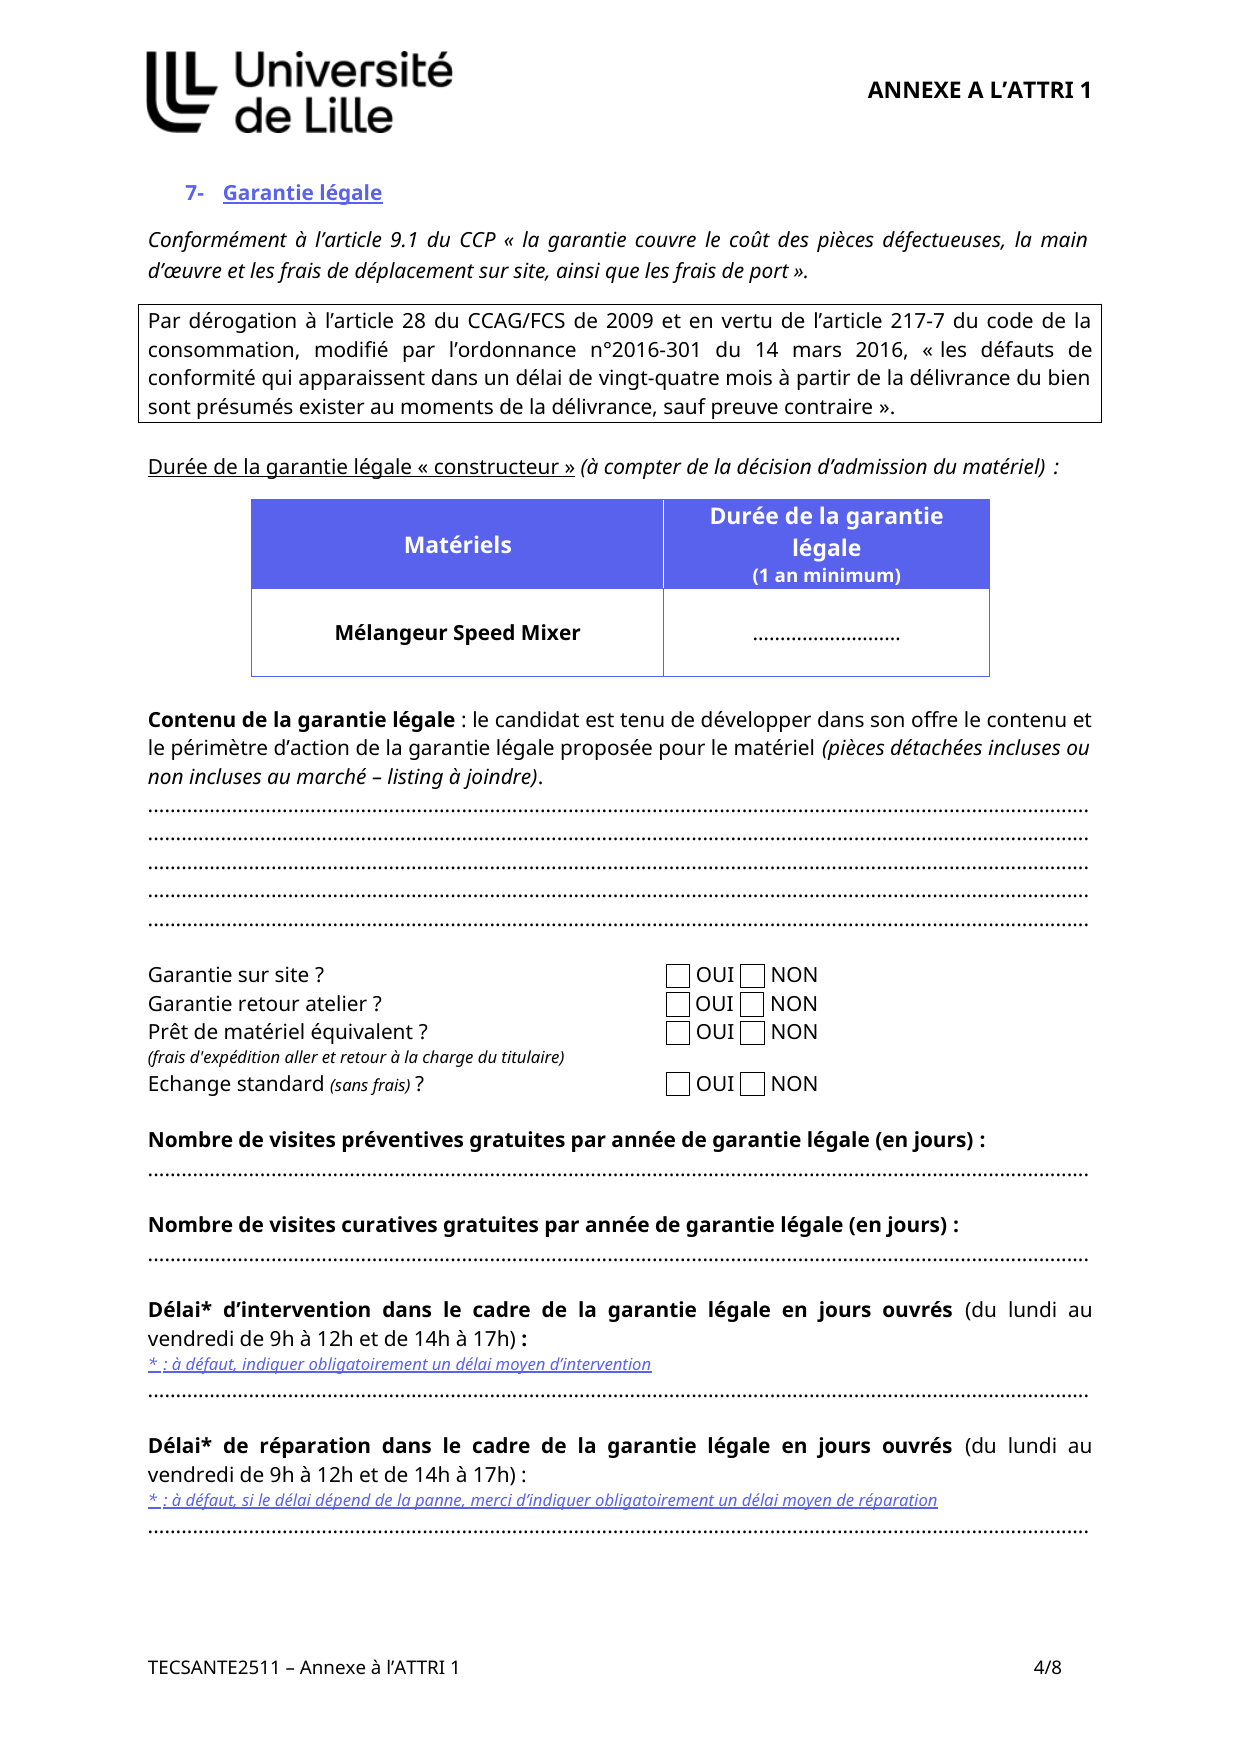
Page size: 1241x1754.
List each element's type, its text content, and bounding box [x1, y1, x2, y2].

table_cell ……………………… [664, 589, 989, 676]
text (frais d'expédition aller et retour à la charge du titulaire) [148, 1046, 1093, 1069]
text Garantie sur site ? OUI NON [148, 961, 1093, 989]
list Garantie légale [185, 178, 1093, 207]
table_header Matériels [252, 500, 663, 588]
text Prêt de matériel équivalent ? OUI NON [148, 1017, 1093, 1046]
text Nombre de visites curatives gratuites par année de garantie légale (en jours) : [148, 1210, 1093, 1239]
text * : à défaut, si le délai dépend de la panne, merci d’indiquer obligatoirement un délai moyen de réparation [148, 1488, 1093, 1511]
text Durée de la garantie légale « constructeur » (à compter de la décision d’admission du matériel) : [148, 452, 1093, 480]
text Contenu de la garantie légale : le candidat est tenu de développer dans son offre le contenu et le périmètre d’action de la garantie légale proposée pour le matériel (pièces détachées incluses ou non incluses au marché – listing à joindre). [148, 705, 1093, 790]
text Garantie retour atelier ? OUI NON [148, 989, 1093, 1017]
text * : à défaut, indiquer obligatoirement un délai moyen d’intervention [148, 1352, 1093, 1375]
table_cell Mélangeur Speed Mixer [252, 589, 663, 676]
text Par dérogation à l’article 28 du CCAG/FCS de 2009 et en vertu de l’article 217-7 du code de la consommation, modifié par l’ordonnance n°2016-301 du 14 mars 2016, « les défauts de conformité qui apparaissent dans un délai de vingt-quatre mois à partir de la délivrance du bien sont présumés exister au moments de la délivrance, sauf preuve contraire ». [139, 305, 1101, 422]
text Délai* de réparation dans le cadre de la garantie légale en jours ouvrés (du lundi au vendredi de 9h à 12h et de 14h à 17h) : [148, 1431, 1093, 1488]
text Délai* d’intervention dans le cadre de la garantie légale en jours ouvrés (du lundi au vendredi de 9h à 12h et de 14h à 17h) : [148, 1295, 1093, 1352]
table_header Durée de la garantie légale (1 an minimum) [664, 500, 989, 588]
text Echange standard (sans frais) ? OUI NON [148, 1069, 1093, 1097]
picture [146, 51, 453, 133]
text Nombre de visites préventives gratuites par année de garantie légale (en jours) : [148, 1126, 1093, 1154]
text Conformément à l’article 9.1 du CCP « la garantie couvre le coût des pièces défectueuses, la main d’œuvre et les frais de déplacement sur site, ainsi que les frais de port ». [148, 226, 1093, 284]
